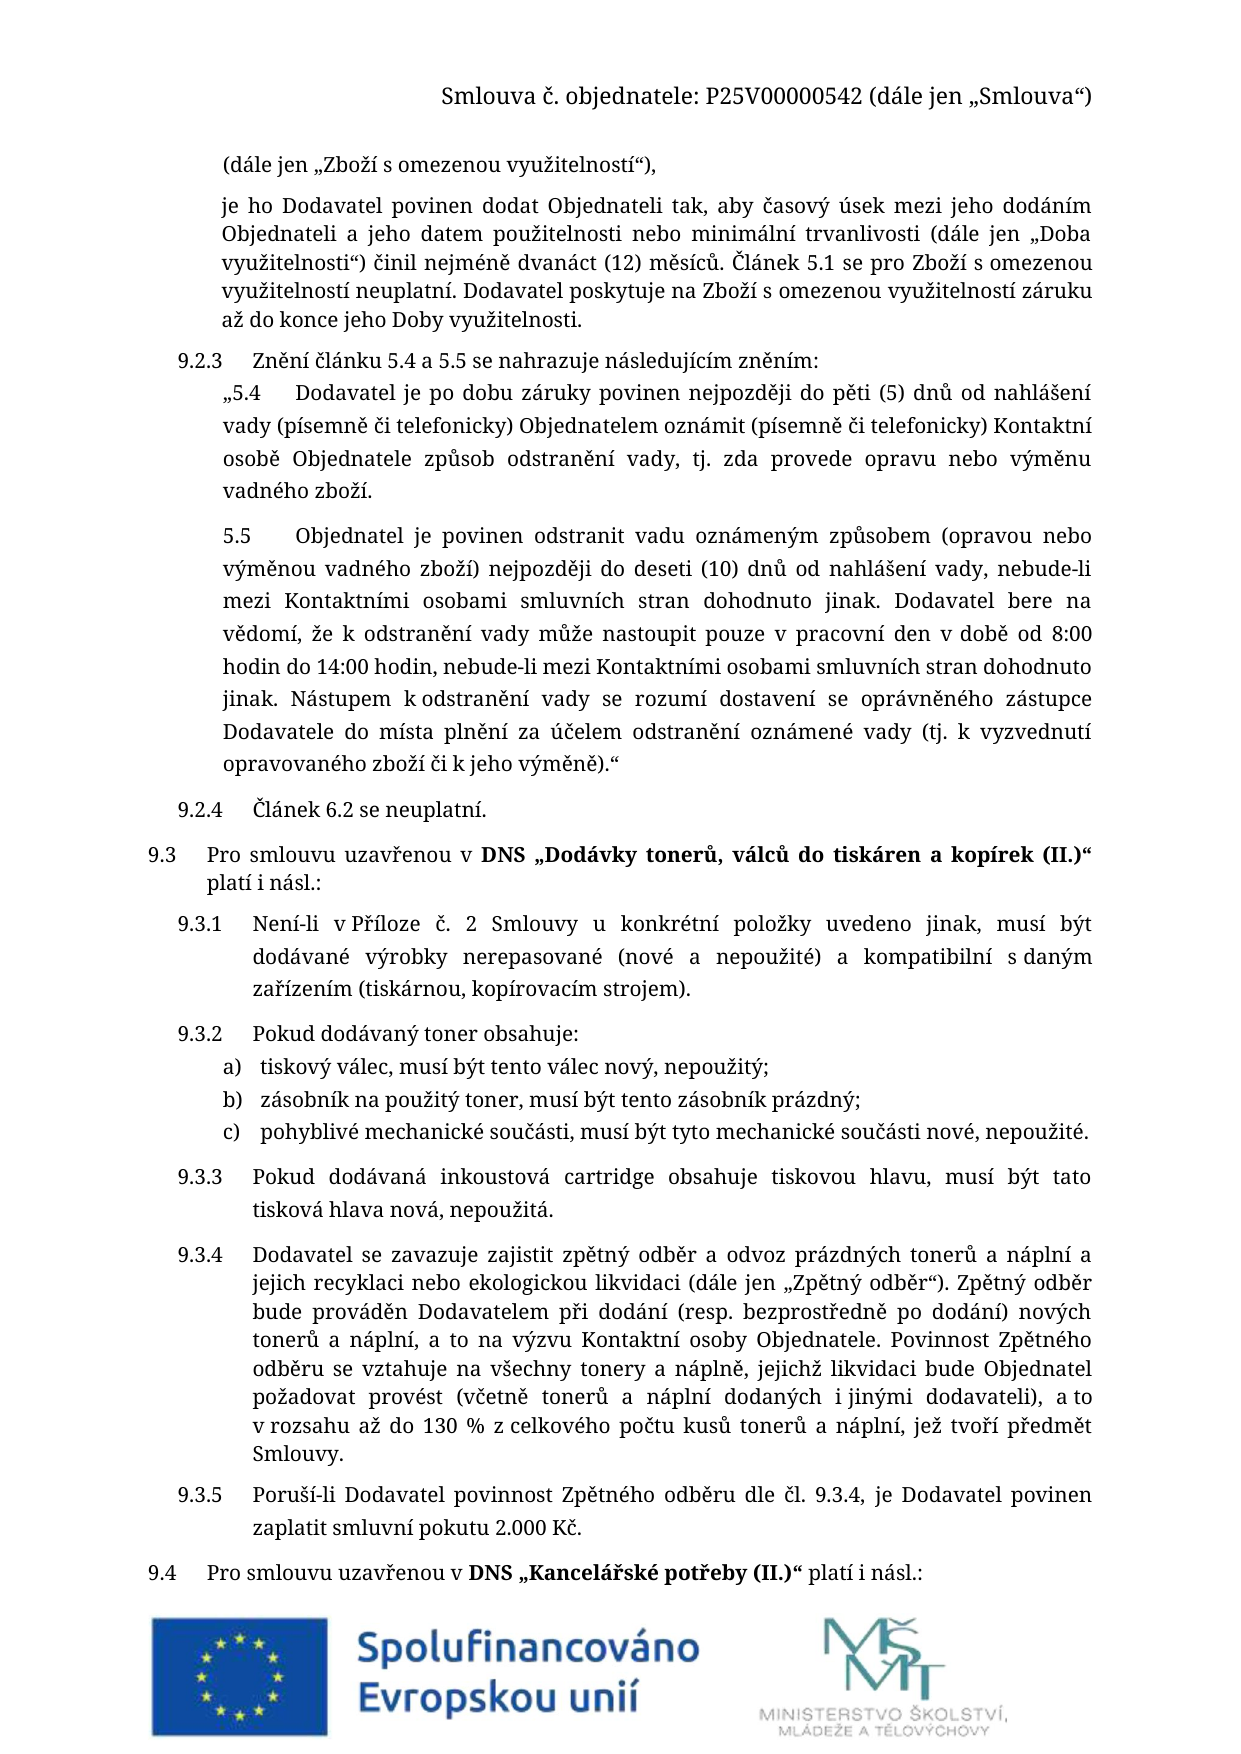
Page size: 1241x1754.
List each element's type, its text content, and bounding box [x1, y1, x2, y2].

list zásobník na použitý toner, musí být tento zásobník prázdný; [223, 1085, 1093, 1113]
list Článek 6.2 se neuplatní. [177, 795, 1093, 823]
text je ho Dodavatel povinen dodat Objednateli tak, aby časový úsek mezi jeho dodáním Objednateli a jeho datem použitelnosti nebo minimální trvanlivosti (dále jen „Doba využitelnosti“) činil nejméně dvanáct (12) měsíců. Článek 5.1 se pro Zboží s omezenou využitelností neuplatní. Dodavatel poskytuje na Zboží s omezenou využitelností záruku až do konce jeho Doby využitelnosti. [221, 191, 1093, 333]
list „5.4 Dodavatel je po dobu záruky povinen nejpozději do pěti (5) dnů od nahlášení vady (písemně či telefonicky) Objednatelem oznámit (písemně či telefonicky) Kontaktní osobě Objednatele způsob odstranění vady, tj. zda provede opravu nebo výměnu vadného zboží. [223, 378, 1093, 505]
list Dodavatel se zavazuje zajistit zpětný odběr a odvoz prázdných tonerů a náplní a jejich recyklaci nebo ekologickou likvidaci (dále jen „Zpětný odběr“). Zpětný odběr bude prováděn Dodavatelem při dodání (resp. bezprostředně po dodání) nových tonerů a náplní, a to na výzvu Kontaktní osoby Objednatele. Povinnost Zpětného odběru se vztahuje na všechny tonery a náplně, jejichž likvidaci bude Objednatel požadovat provést (včetně tonerů a náplní dodaných i jinými dodavateli), a to v rozsahu až do 130 % z celkového počtu kusů tonerů a náplní, jež tvoří předmět Smlouvy. [177, 1240, 1093, 1468]
text (dále jen „Zboží s omezenou využitelností“), [223, 150, 1093, 179]
list Znění článku 5.4 a 5.5 se nahrazuje následujícím zněním: [177, 346, 1093, 374]
list Není-li v Příloze č. 2 Smlouvy u konkrétní položky uvedeno jinak, musí být dodávané výrobky nerepasované (nové a nepoužité) a kompatibilní s daným zařízením (tiskárnou, kopírovacím strojem). [177, 909, 1093, 1003]
list Pokud dodávaný toner obsahuje: [177, 1019, 1093, 1048]
list 5.5 Objednatel je povinen odstranit vadu oznámeným způsobem (opravou nebo výměnou vadného zboží) nejpozději do deseti (10) dnů od nahlášení vady, nebude-li mezi Kontaktními osobami smluvních stran dohodnuto jinak. Dodavatel bere na vědomí, že k odstranění vady může nastoupit pouze v pracovní den v době od 8:00 hodin do 14:00 hodin, nebude-li mezi Kontaktními osobami smluvních stran dohodnuto jinak. Nástupem k odstranění vady se rozumí dostavení se oprávněného zástupce Dodavatele do místa plnění za účelem odstranění oznámené vady (tj. k vyzvednutí opravovaného zboží či k jeho výměně).“ [223, 521, 1093, 778]
list Pro smlouvu uzavřenou v DNS „Kancelářské potřeby (II.)“ platí i násl.: [148, 1558, 1093, 1586]
list Poruší-li Dodavatel povinnost Zpětného odběru dle čl. 9.3.4, je Dodavatel povinen zaplatit smluvní pokutu 2.000 Kč. [177, 1480, 1093, 1541]
list tiskový válec, musí být tento válec nový, nepoužitý; [223, 1052, 1093, 1081]
list Pro smlouvu uzavřenou v DNS „Dodávky tonerů, válců do tiskáren a kopírek (II.)“ platí i násl.: [148, 840, 1093, 897]
list pohyblivé mechanické součásti, musí být tyto mechanické součásti nové, nepoužité. [223, 1117, 1093, 1146]
list Pokud dodávaná inkoustová cartridge obsahuje tiskovou hlavu, musí být tato tisková hlava nová, nepoužitá. [177, 1162, 1093, 1223]
picture [147, 1613, 1009, 1742]
